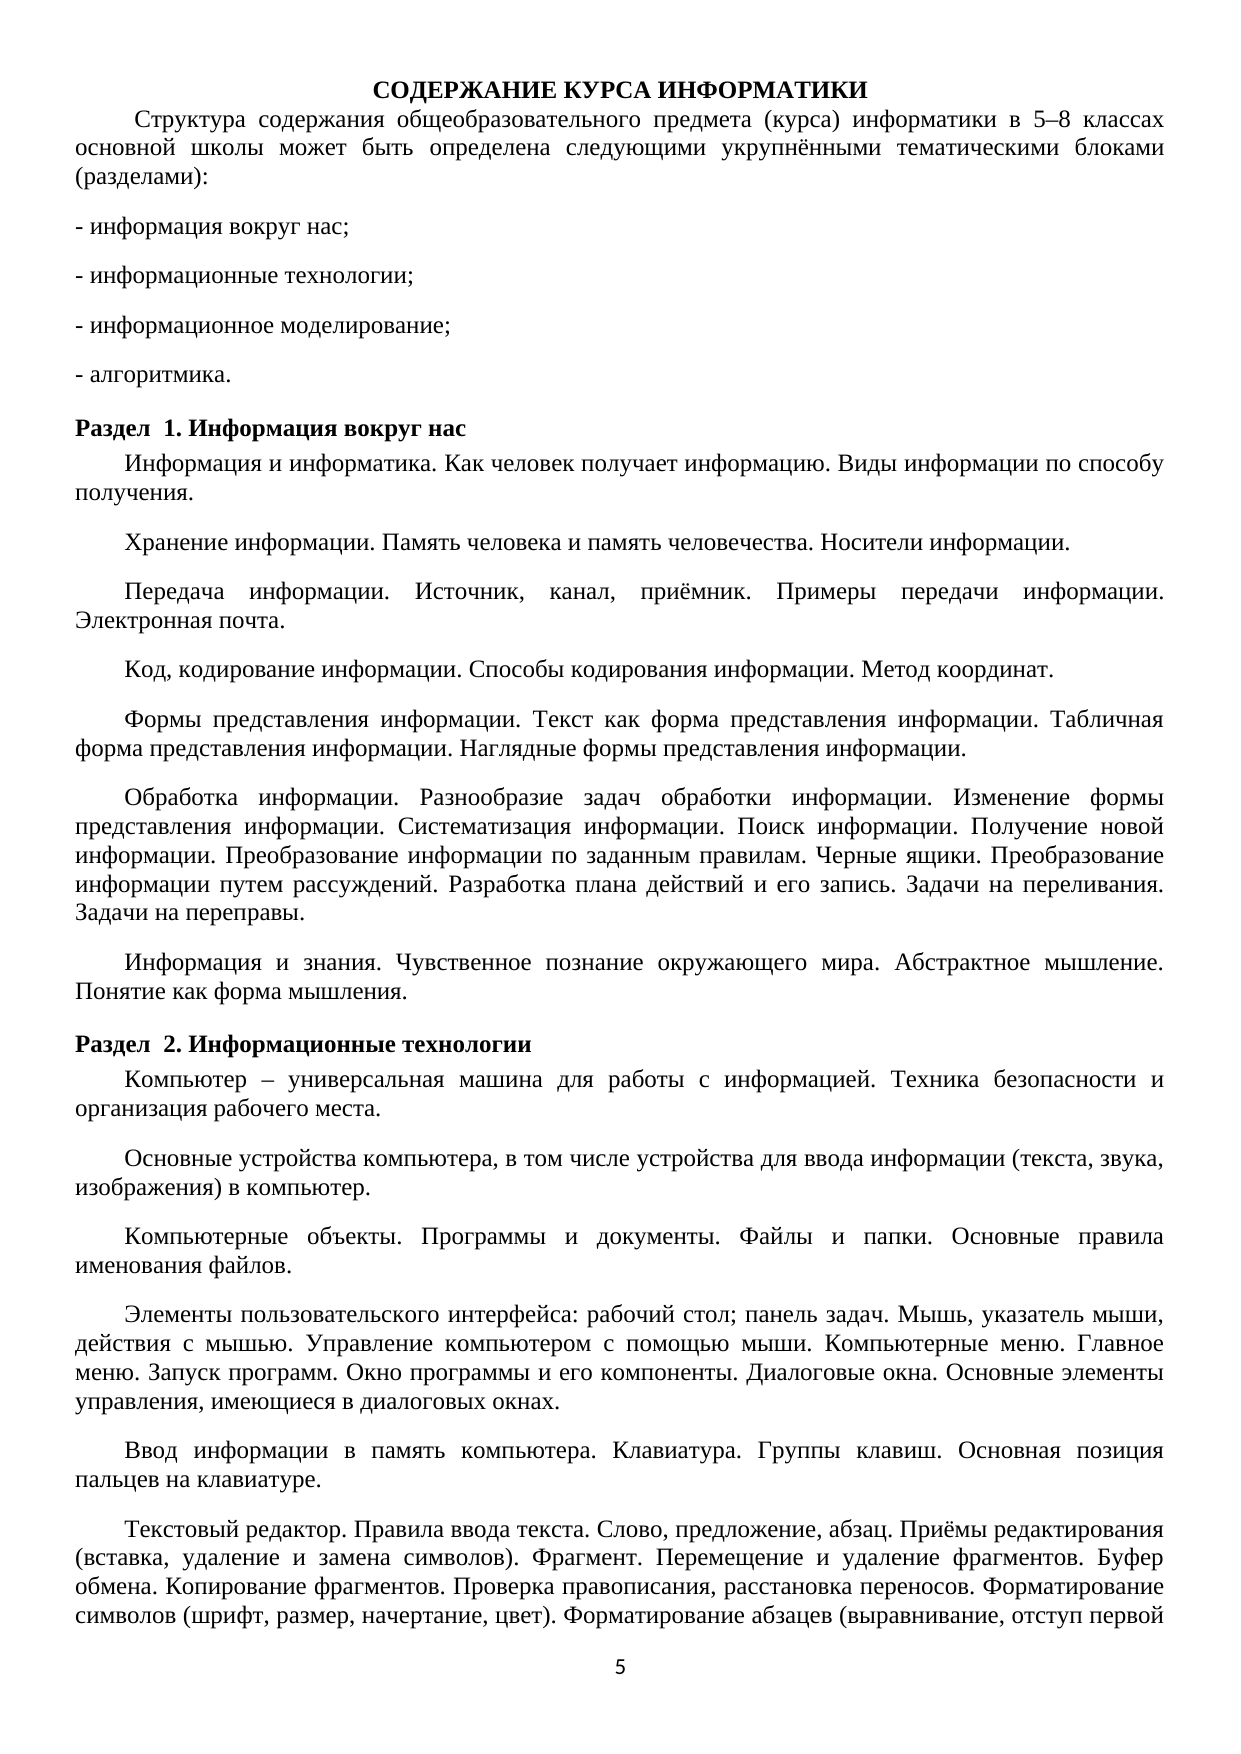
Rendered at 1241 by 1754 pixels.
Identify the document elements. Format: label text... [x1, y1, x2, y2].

subtitle Раздел 1. Информация вокруг нас [75, 413, 1165, 442]
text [75, 1514, 1165, 1629]
text Компьютерные объекты. Программы и документы. Файлы и папки. Основные правила именования файлов. [75, 1221, 1165, 1279]
text Код, кодирование информации. Способы кодирования информации. Метод координат. [75, 654, 1165, 683]
text СОДЕРЖАНИЕ КУРСА ИНФОРМАТИКИ [75, 75, 1165, 104]
text Компьютер – универсальная машина для работы с информацией. Техника безопасности и организация рабочего места. [75, 1064, 1165, 1122]
text - информационное моделирование; [75, 310, 1165, 339]
text Хранение информации. Память человека и память человечества. Носители информации. [75, 527, 1165, 555]
text Информация и информатика. Как человек получает информацию. Виды информации по способу получения. [75, 448, 1165, 506]
text Основные устройства компьютера, в том числе устройства для ввода информации (текста, звука, изображения) в компьютер. [75, 1143, 1165, 1200]
text - информация вокруг нас; [75, 211, 1165, 239]
text - алгоритмика. [75, 359, 1165, 388]
text Обработка информации. Разнообразие задач обработки информации. Изменение формы представления информации. Систематизация информации. Поиск информации. Получение новой информации. Преобразование информации по заданным правилам. Черные ящики. Преобразование информации путем рассуждений. Разработка плана действий и его запись. Задачи на переливания. Задачи на переправы. [75, 782, 1165, 926]
text Передача информации. Источник, канал, приёмник. Примеры передачи информации. Электронная почта. [75, 576, 1165, 634]
subtitle Раздел 2. Информационные технологии [75, 1029, 1165, 1058]
text Ввод информации в память компьютера. Клавиатура. Группы клавиш. Основная позиция пальцев на клавиатуре. [75, 1435, 1165, 1493]
text - информационные технологии; [75, 260, 1165, 289]
text Формы представления информации. Текст как форма представления информации. Табличная форма представления информации. Наглядные формы представления информации. [75, 704, 1165, 762]
text Структура содержания общеобразовательного предмета (курса) информатики в 5–8 классах основной школы может быть определена следующими укрупнёнными тематическими блоками (разделами): [75, 104, 1165, 190]
text Элементы пользовательского интерфейса: рабочий стол; панель задач. Мышь, указатель мыши, действия с мышью. Управление компьютером с помощью мыши. Компьютерные меню. Главное меню. Запуск программ. Окно программы и его компоненты. Диалоговые окна. Основные элементы управления, имеющиеся в диалоговых окнах. [75, 1299, 1165, 1414]
text Информация и знания. Чувственное познание окружающего мира. Абстрактное мышление. Понятие как форма мышления. [75, 947, 1165, 1004]
